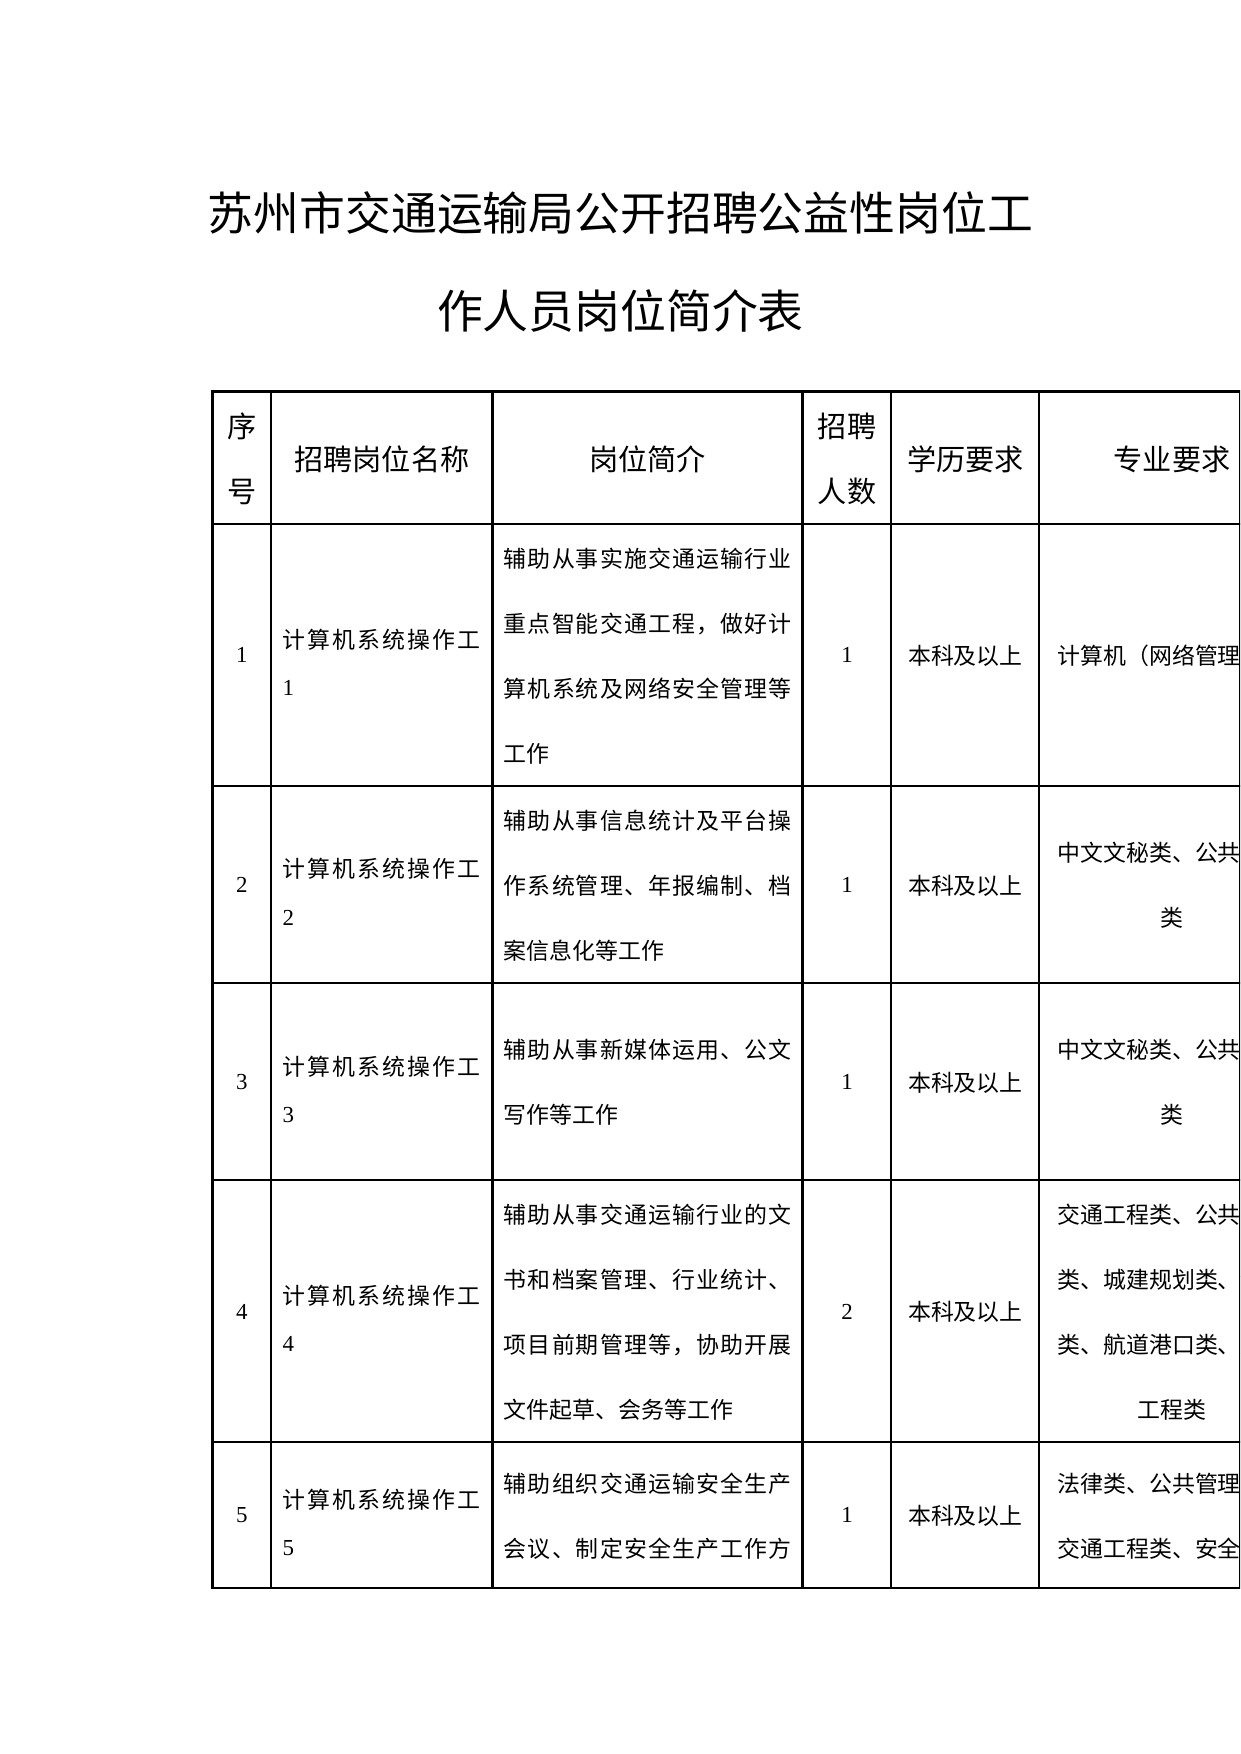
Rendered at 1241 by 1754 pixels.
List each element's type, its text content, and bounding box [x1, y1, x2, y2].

table_cell 计算机系统操作工5 [272, 1443, 491, 1587]
table_cell 1 [214, 525, 270, 785]
table_cell 3 [214, 984, 270, 1179]
table_cell 本科及以上 [892, 984, 1038, 1179]
table_cell 计算机系统操作工2 [272, 787, 491, 982]
table_header 学历要求 [892, 393, 1038, 523]
table_cell 中文文秘类、公共管理类 [1040, 984, 1239, 1179]
table_cell 辅助从事信息统计及平台操作系统管理、年报编制、档案信息化等工作 [494, 787, 801, 982]
table_cell 计算机（网络管理）类 [1040, 525, 1239, 785]
table_cell 辅助从事实施交通运输行业重点智能交通工程，做好计算机系统及网络安全管理等工作 [494, 525, 801, 785]
table_cell 1 [804, 984, 890, 1179]
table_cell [1040, 1443, 1239, 1587]
table_header 岗位简介 [494, 393, 801, 523]
table_cell 计算机系统操作工3 [272, 984, 491, 1179]
table_cell 4 [214, 1181, 270, 1441]
table_cell 本科及以上 [892, 1181, 1038, 1441]
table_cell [494, 1443, 801, 1587]
table_header 招聘岗位名称 [272, 393, 491, 523]
table_header 序号 [214, 393, 270, 523]
text 苏州市交通运输局公开招聘公益性岗位工作人员岗位简介表 [187, 162, 1053, 357]
table_cell 5 [214, 1443, 270, 1587]
table_cell 计算机系统操作工4 [272, 1181, 491, 1441]
table_cell 计算机系统操作工1 [272, 525, 491, 785]
table_cell 本科及以上 [892, 787, 1038, 982]
table_header 招聘人数 [804, 393, 890, 523]
table_cell 本科及以上 [892, 525, 1038, 785]
table_cell 1 [804, 525, 890, 785]
table_cell 2 [804, 1181, 890, 1441]
table_cell 中文文秘类、公共管理类 [1040, 787, 1239, 982]
table_header 专业要求 [1040, 393, 1239, 523]
table_cell 1 [804, 1443, 890, 1587]
table_cell 交通工程类、公共管理类、城建规划类、统计类、航道港口类、建筑工程类 [1040, 1181, 1239, 1441]
table_cell 本科及以上 [892, 1443, 1038, 1587]
table_cell 辅助从事新媒体运用、公文写作等工作 [494, 984, 801, 1179]
table_cell 2 [214, 787, 270, 982]
table_cell 1 [804, 787, 890, 982]
table_cell 辅助从事交通运输行业的文书和档案管理、行业统计、项目前期管理等，协助开展文件起草、会务等工作 [494, 1181, 801, 1441]
